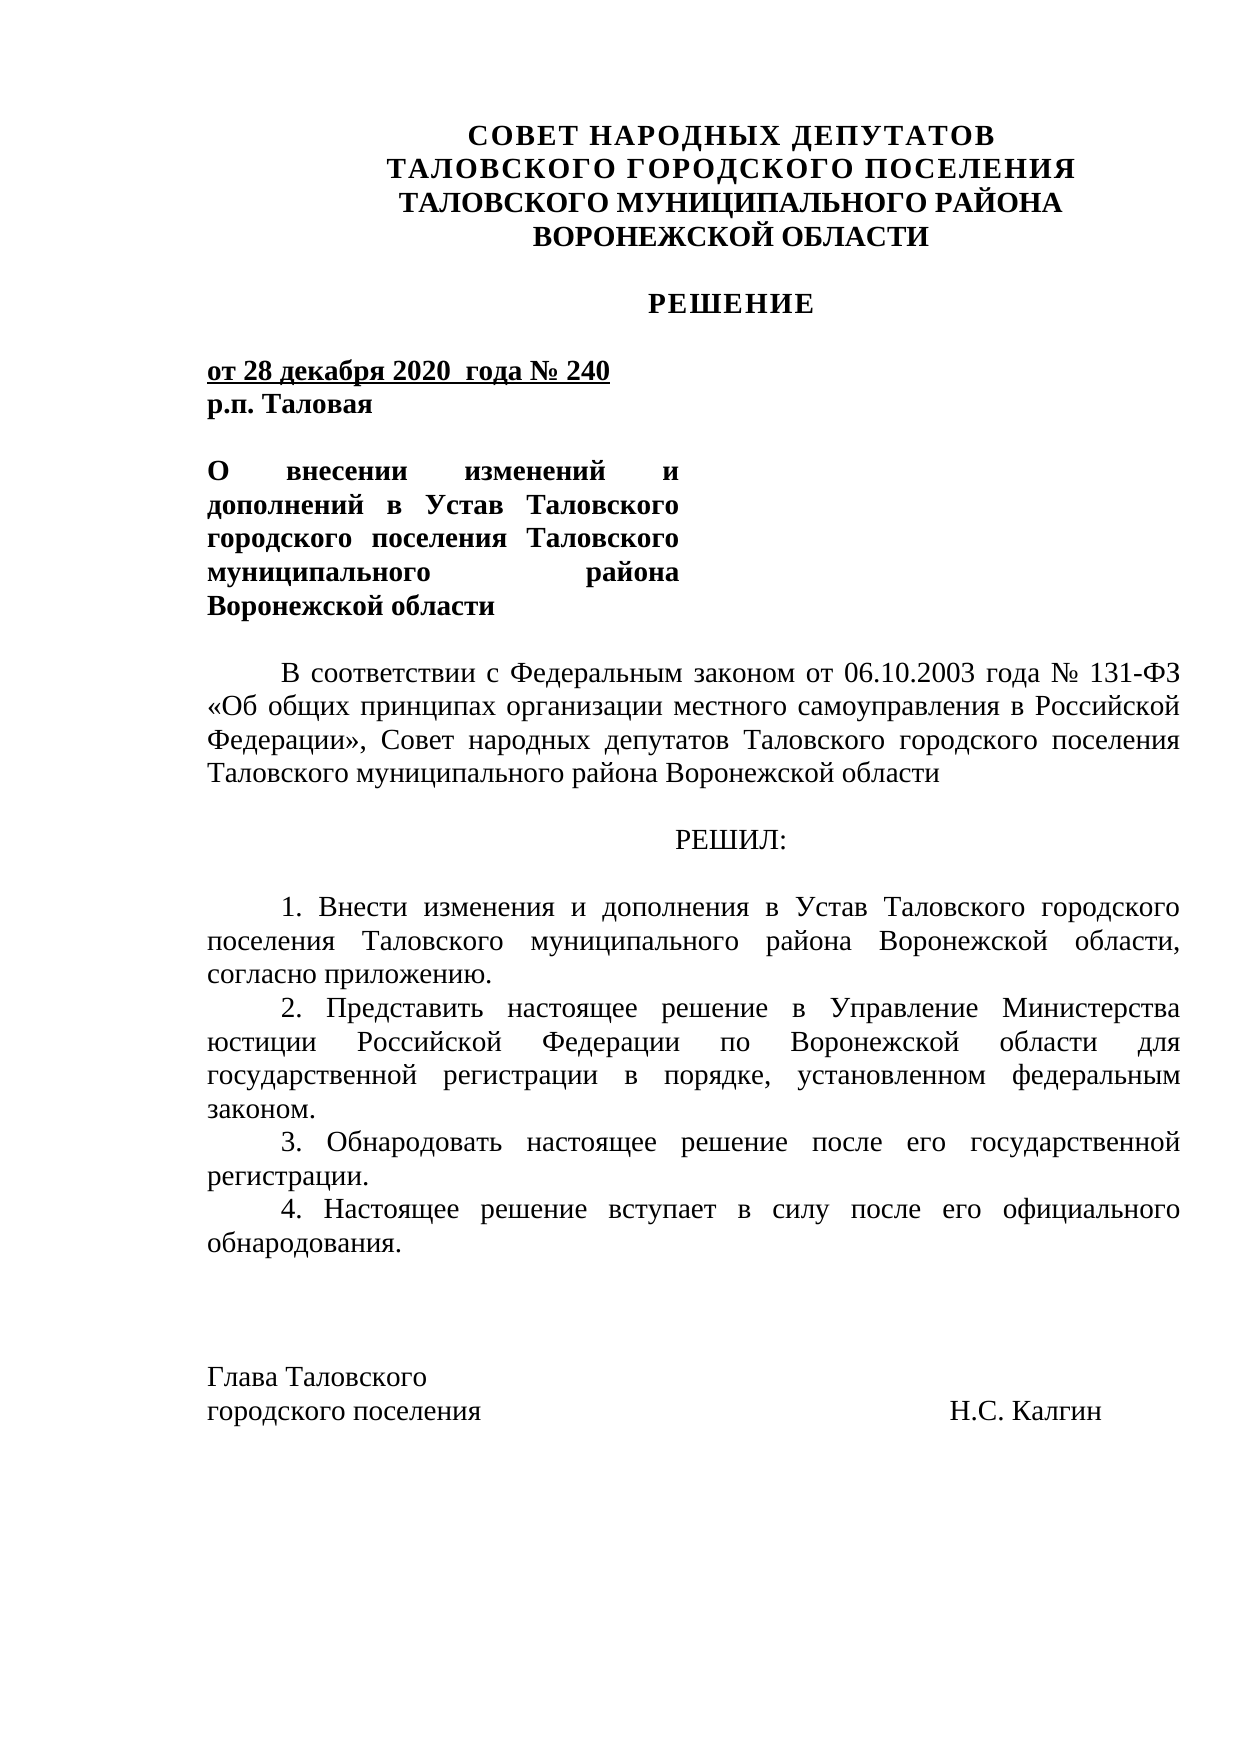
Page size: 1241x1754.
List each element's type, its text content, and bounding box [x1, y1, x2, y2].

text О внесении изменений и дополнений в Устав Таловского городского поселения Таловского муниципального района Воронежской области [207, 453, 679, 621]
text СОВЕТ НАРОДНЫХ ДЕПУТАТОВ [207, 118, 1181, 152]
text от 28 декабря 2020 года № 240 [207, 353, 1181, 386]
text ТАЛОВСКОГО ГОРОДСКОГО ПОСЕЛЕНИЯ [207, 152, 1181, 185]
text 1. Внести изменения и дополнения в Устав Таловского городского поселения Таловского муниципального района Воронежской области, согласно приложению. [207, 889, 1181, 990]
text ТАЛОВСКОГО МУНИЦИПАЛЬНОГО РАЙОНА [207, 185, 1181, 219]
text 4. Настоящее решение вступает в силу после его официального обнародования. [207, 1191, 1181, 1258]
text 3. Обнародовать настоящее решение после его государственной регистрации. [207, 1124, 1181, 1191]
text 2. Представить настоящее решение в Управление Министерства юстиции Российской Федерации по Воронежской области для государственной регистрации в порядке, установленном федеральным законом. [207, 990, 1181, 1124]
table_header Н.С. Калгин [624, 1359, 1122, 1426]
text РЕШИЛ: [207, 822, 1181, 856]
table_header Глава Таловского городского поселения [196, 1359, 624, 1426]
text В соответствии с Федеральным законом от 06.10.2003 года № 131-ФЗ «Об общих принципах организации местного самоуправления в Российской Федерации», Совет народных депутатов Таловского городского поселения Таловского муниципального района Воронежской области [207, 655, 1181, 789]
text ВОРОНЕЖСКОЙ ОБЛАСТИ [207, 219, 1181, 252]
text р.п. Таловая [207, 386, 1181, 420]
text РЕШЕНИЕ [207, 286, 1181, 319]
